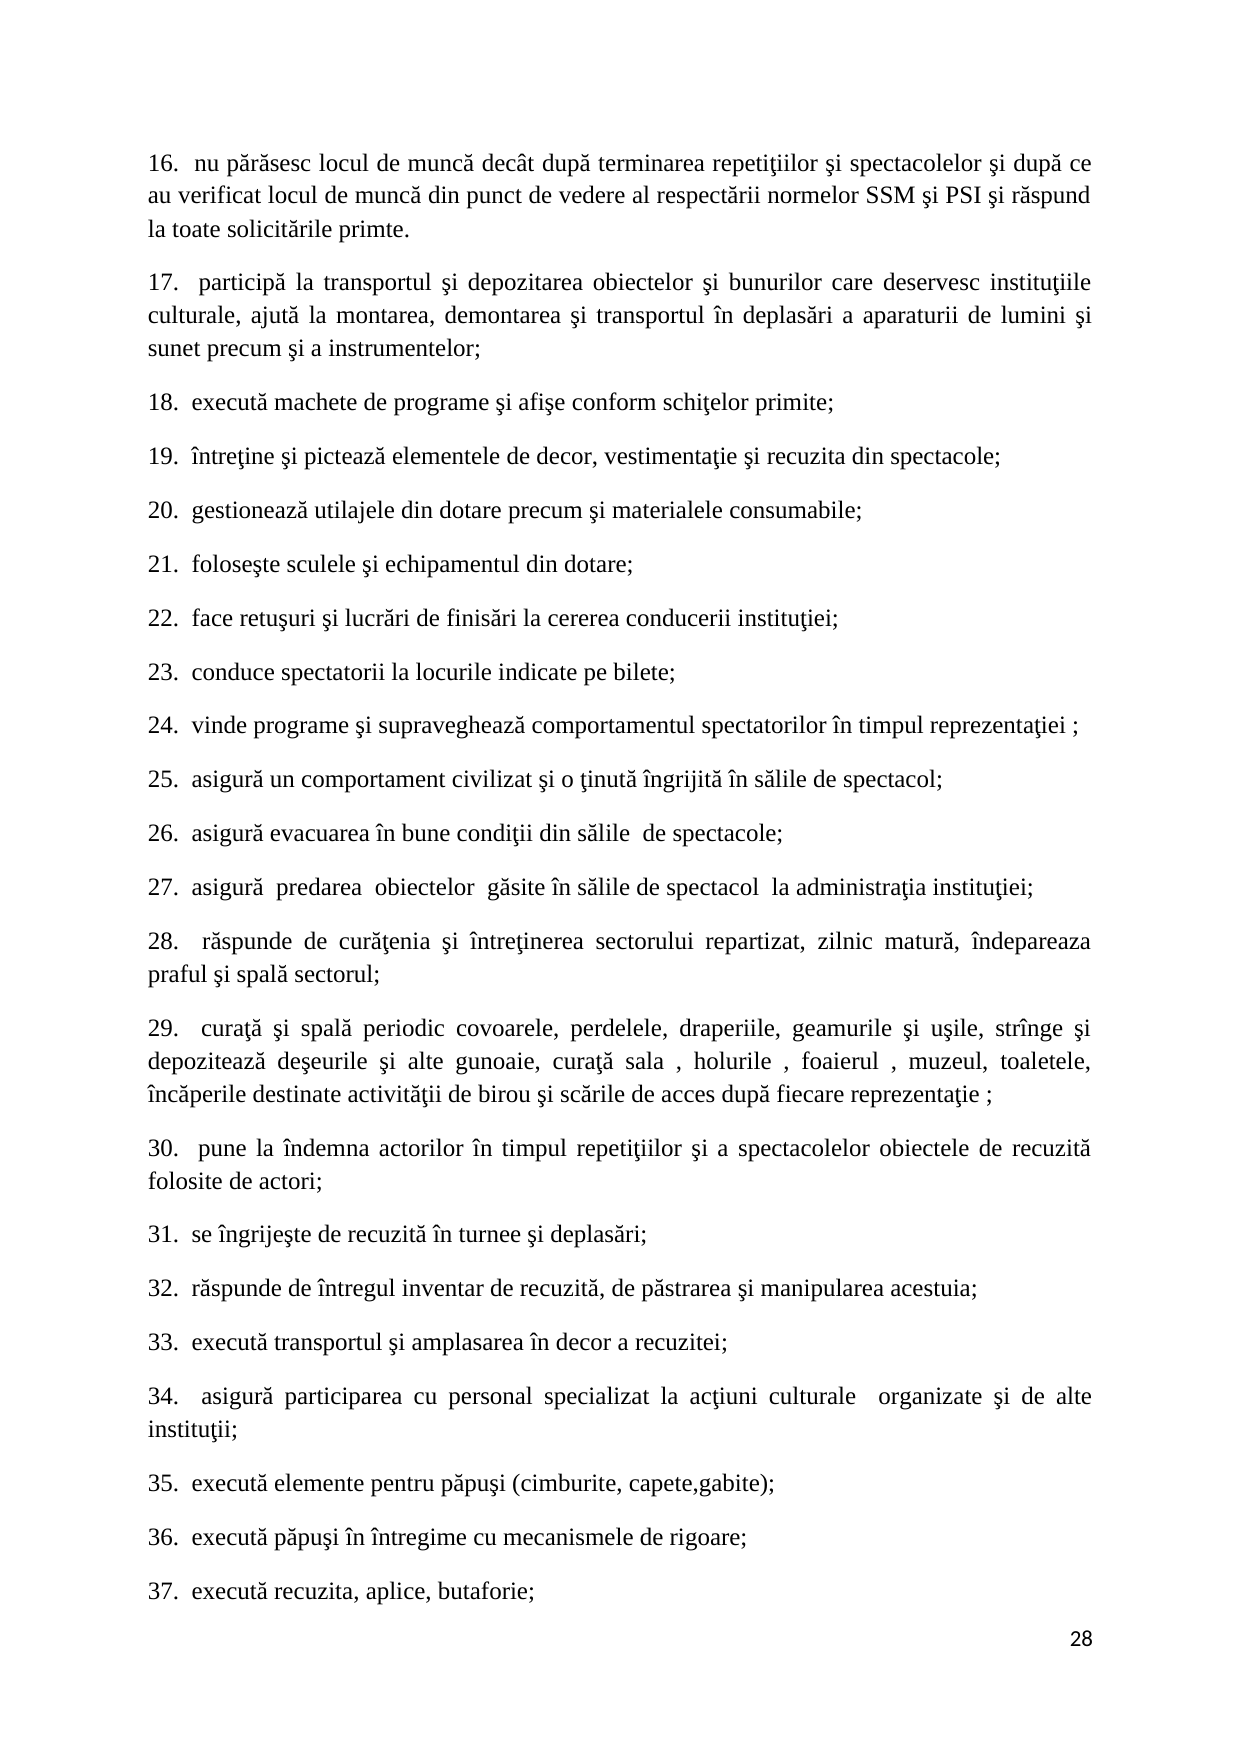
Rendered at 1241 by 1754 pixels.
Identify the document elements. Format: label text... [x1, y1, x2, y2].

text 32. răspunde de întregul inventar de recuzită, de păstrarea şi manipularea acestuia; [148, 1273, 1093, 1302]
text 20. gestionează utilajele din dotare precum şi materialele consumabile; [148, 495, 1093, 524]
text 26. asigură evacuarea în bune condiţii din sălile de spectacole; [148, 818, 1093, 847]
text 36. execută păpuşi în întregime cu mecanismele de rigoare; [148, 1522, 1093, 1551]
text 28. răspunde de curăţenia şi întreţinerea sectorului repartizat, zilnic matură, îndepareaza praful şi spală sectorul; [148, 926, 1093, 988]
text 29. curaţă şi spală periodic covoarele, perdelele, draperiile, geamurile şi uşile, strînge şi depozitează deşeurile şi alte gunoaie, curaţă sala , holurile , foaierul , muzeul, toaletele, încăperile destinate activităţii de birou şi scările de acces după fiecare reprezentaţie ; [148, 1013, 1093, 1108]
text 33. execută transportul şi amplasarea în decor a recuzitei; [148, 1327, 1093, 1356]
text 31. se îngrijeşte de recuzită în turnee şi deplasări; [148, 1219, 1093, 1248]
text 22. face retuşuri şi lucrări de finisări la cererea conducerii instituţiei; [148, 603, 1093, 632]
text 35. execută elemente pentru păpuşi (cimburite, capete,gabite); [148, 1468, 1093, 1497]
text 37. execută recuzita, aplice, butaforie; [148, 1576, 1093, 1604]
text 21. foloseşte sculele şi echipamentul din dotare; [148, 549, 1093, 578]
text 30. pune la îndemna actorilor în timpul repetiţiilor şi a spectacolelor obiectele de recuzită folosite de actori; [148, 1133, 1093, 1194]
text 16. nu părăsesc locul de muncă decât după terminarea repetiţiilor şi spectacolelor şi după ce au verificat locul de muncă din punct de vedere al respectării normelor SSM şi PSI şi răspund la toate solicitările primte. [148, 148, 1093, 242]
text 27. asigură predarea obiectelor găsite în sălile de spectacol la administraţia instituţiei; [148, 872, 1093, 901]
text 23. conduce spectatorii la locurile indicate pe bilete; [148, 657, 1093, 685]
text 19. întreţine şi pictează elementele de decor, vestimentaţie şi recuzita din spectacole; [148, 441, 1093, 470]
text 18. execută machete de programe şi afişe conform schiţelor primite; [148, 387, 1093, 416]
text 34. asigură participarea cu personal specializat la acţiuni culturale organizate şi de alte instituţii; [148, 1381, 1093, 1443]
text 25. asigură un comportament civilizat şi o ţinută îngrijită în sălile de spectacol; [148, 764, 1093, 793]
text 17. participă la transportul şi depozitarea obiectelor şi bunurilor care deservesc instituţiile culturale, ajută la montarea, demontarea şi transportul în deplasări a aparaturii de lumini şi sunet precum şi a instrumentelor; [148, 267, 1093, 362]
text 24. vinde programe şi supraveghează comportamentul spectatorilor în timpul reprezentaţiei ; [148, 711, 1093, 739]
